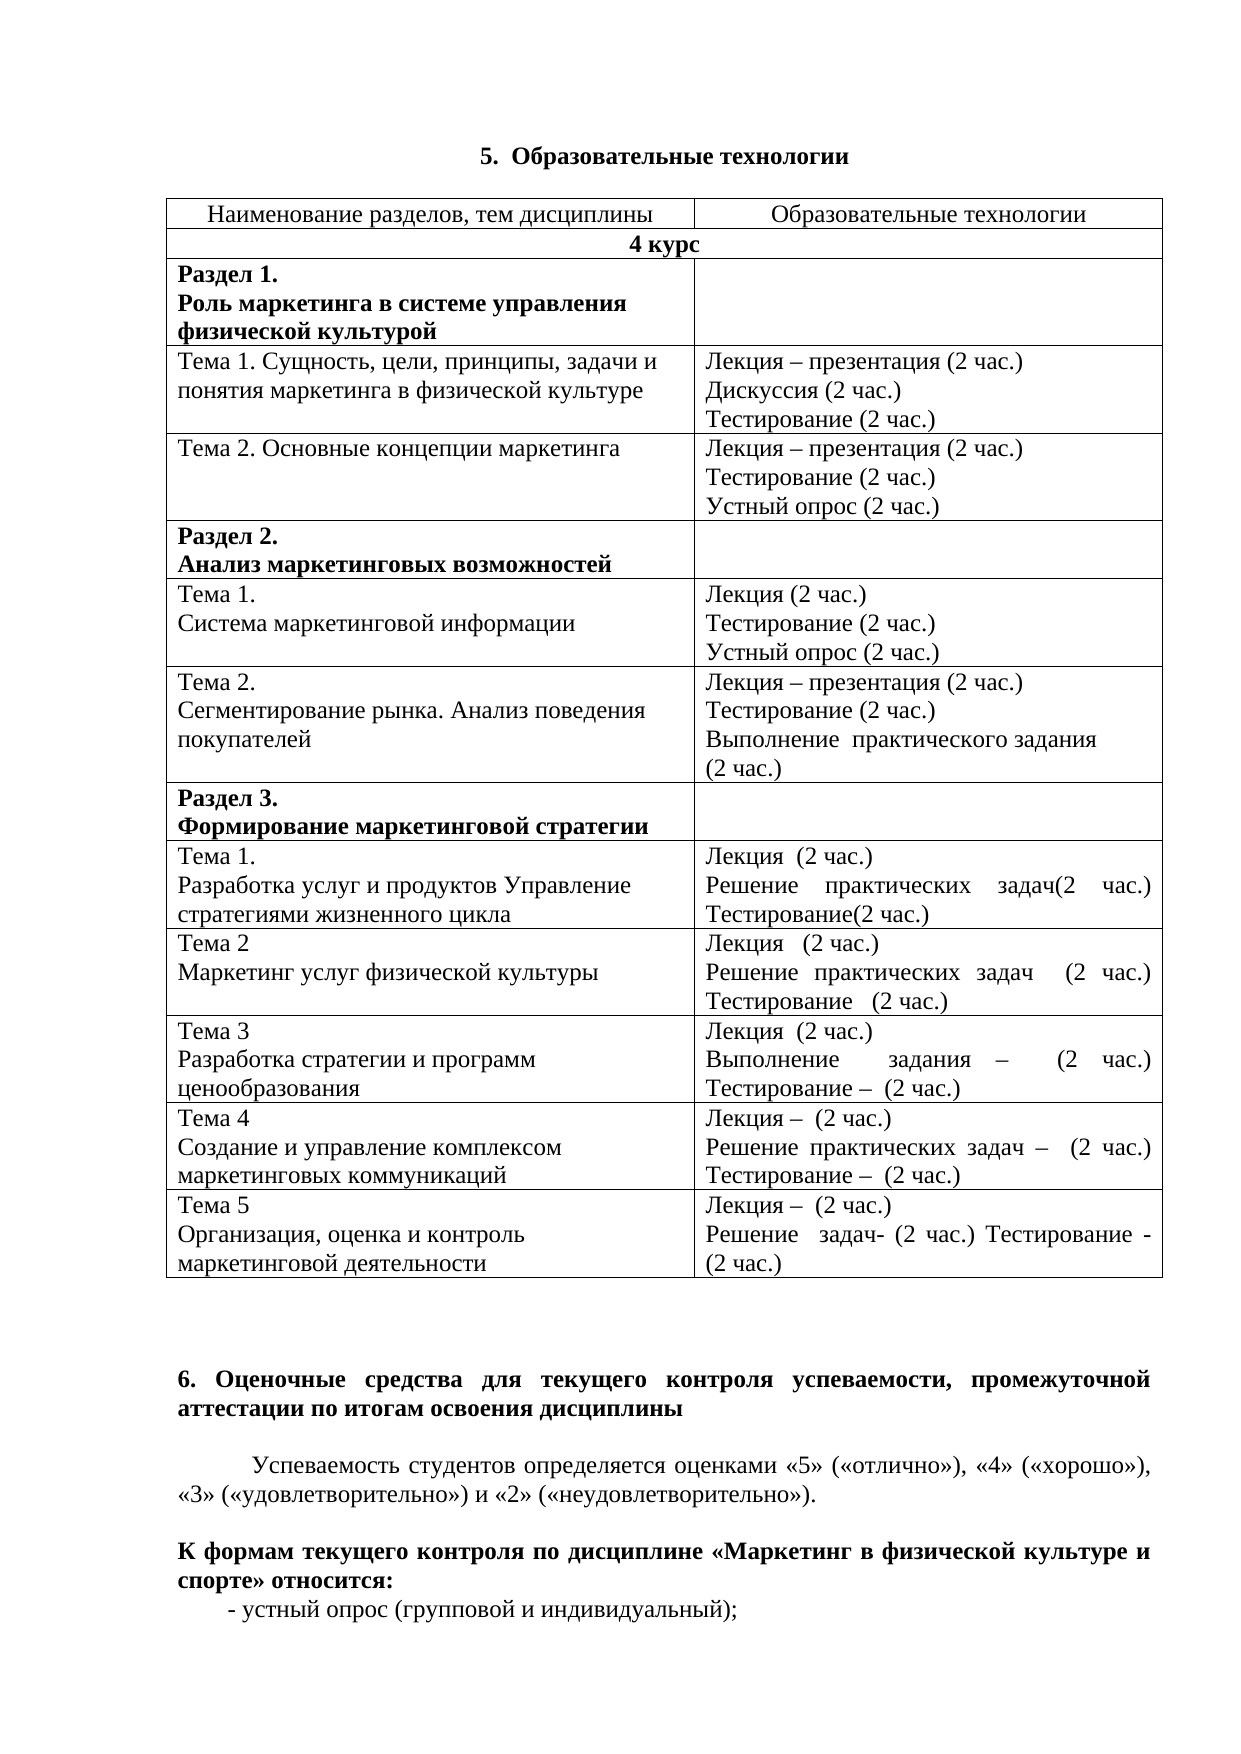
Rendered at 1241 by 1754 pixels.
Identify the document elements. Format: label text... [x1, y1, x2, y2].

table_cell [695, 783, 1162, 840]
text 5. Образовательные технологии [177, 141, 1152, 169]
table_cell Раздел 1. Роль маркетинга в системе управления физической культурой [167, 259, 694, 345]
table_cell Тема 4 Создание и управление комплексом маркетинговых коммуникаций [167, 1103, 694, 1189]
table_cell Лекция (2 час.) Решение практических задач (2 час.) Тестирование (2 час.) [695, 929, 1162, 1015]
table_cell [695, 521, 1162, 578]
table_cell Лекция – презентация (2 час.) Дискуссия (2 час.) Тестирование (2 час.) [695, 346, 1162, 432]
table_cell Лекция – презентация (2 час.) Тестирование (2 час.) Выполнение практического задания (2 час.) [695, 667, 1162, 782]
table_cell Тема 3 Разработка стратегии и программ ценообразования [167, 1016, 694, 1102]
text К формам текущего контроля по дисциплине «Маркетинг в физической культуре и спорте» относится: [177, 1536, 1152, 1594]
table_cell 4 курс [167, 229, 1162, 258]
table_cell Лекция (2 час.) Выполнение задания – (2 час.) Тестирование – (2 час.) [695, 1016, 1162, 1102]
text Успеваемость студентов определяется оценками «5» («отлично»), «4» («хорошо»), «3» («удовлетворительно») и «2» («неудовлетворительно»). [177, 1450, 1152, 1508]
table_cell Тема 1. Система маркетинговой информации [167, 579, 694, 666]
table_cell Раздел 2. Анализ маркетинговых возможностей [167, 521, 694, 578]
table_header Наименование разделов, тем дисциплины [167, 199, 694, 228]
table_cell Лекция – (2 час.) Решение задач- (2 час.) Тестирование - (2 час.) [695, 1190, 1162, 1277]
table_cell Тема 2 Маркетинг услуг физической культуры [167, 929, 694, 1015]
table_cell Лекция (2 час.) Тестирование (2 час.) Устный опрос (2 час.) [695, 579, 1162, 666]
table_cell Лекция – презентация (2 час.) Тестирование (2 час.) Устный опрос (2 час.) [695, 434, 1162, 520]
table_cell Тема 2. Основные концепции маркетинга [167, 434, 694, 520]
table_cell Раздел 3. Формирование маркетинговой стратегии [167, 783, 694, 840]
text - устный опрос (групповой и индивидуальный); [177, 1594, 1152, 1623]
table_cell Тема 5 Организация, оценка и контроль маркетинговой деятельности [167, 1190, 694, 1277]
table_cell Лекция (2 час.) Решение практических задач(2 час.) Тестирование(2 час.) [695, 841, 1162, 927]
table_header Образовательные технологии [695, 199, 1162, 228]
table_cell Лекция – (2 час.) Решение практических задач – (2 час.) Тестирование – (2 час.) [695, 1103, 1162, 1189]
table_cell Тема 1. Сущность, цели, принципы, задачи и понятия маркетинга в физической культуре [167, 346, 694, 432]
table_cell Тема 1. Разработка услуг и продуктов Управление стратегиями жизненного цикла [167, 841, 694, 927]
table_cell [695, 259, 1162, 345]
table_cell Тема 2. Сегментирование рынка. Анализ поведения покупателей [167, 667, 694, 782]
text 6. Оценочные средства для текущего контроля успеваемости, промежуточной аттестации по итогам освоения дисциплины [177, 1364, 1152, 1421]
